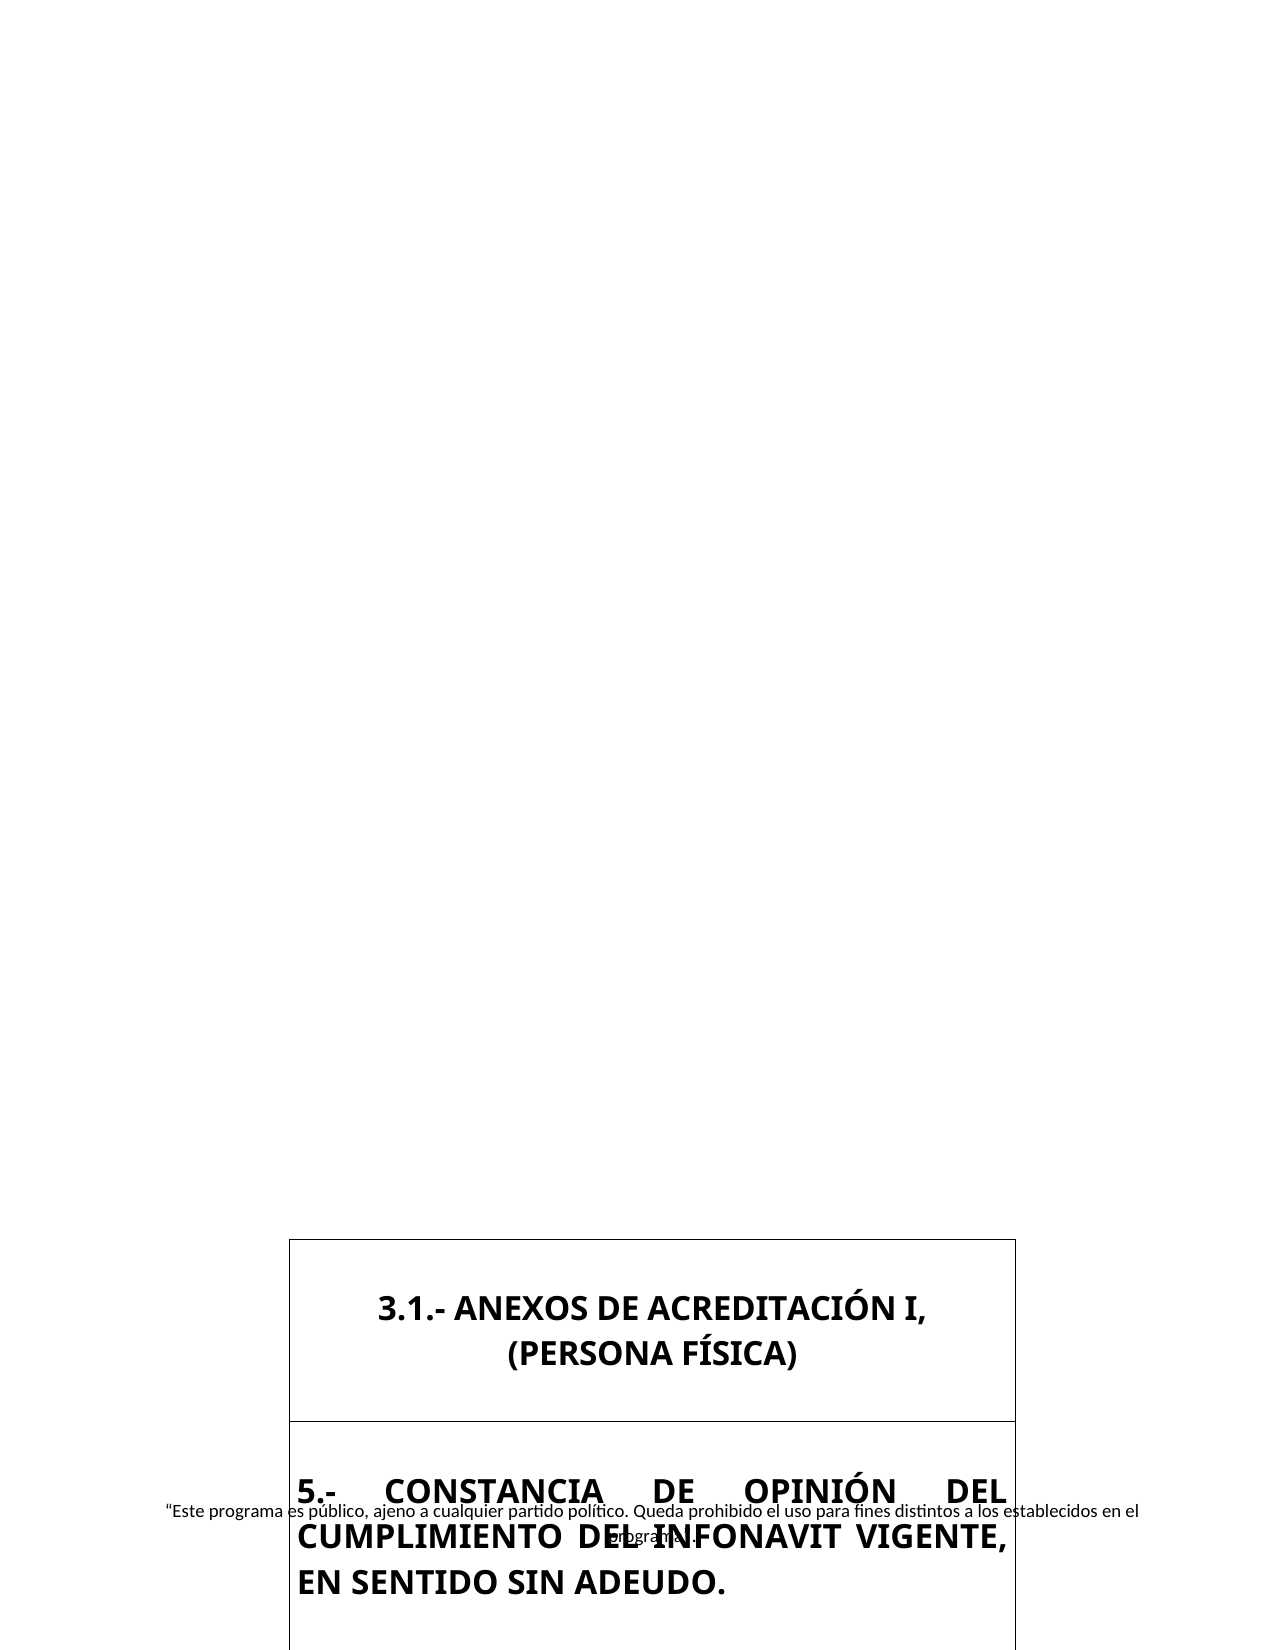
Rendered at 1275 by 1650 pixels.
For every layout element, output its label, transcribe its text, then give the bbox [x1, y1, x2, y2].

table_cell 5.- CONSTANCIA DE OPINIÓN DEL CUMPLIMIENTO DEL INFONAVIT VIGENTE, EN SENTIDO SIN ADEUDO. [290, 1422, 1015, 1649]
table_header 3.1.- ANEXOS DE ACREDITACIÓN I, (PERSONA FÍSICA) [290, 1240, 1015, 1421]
